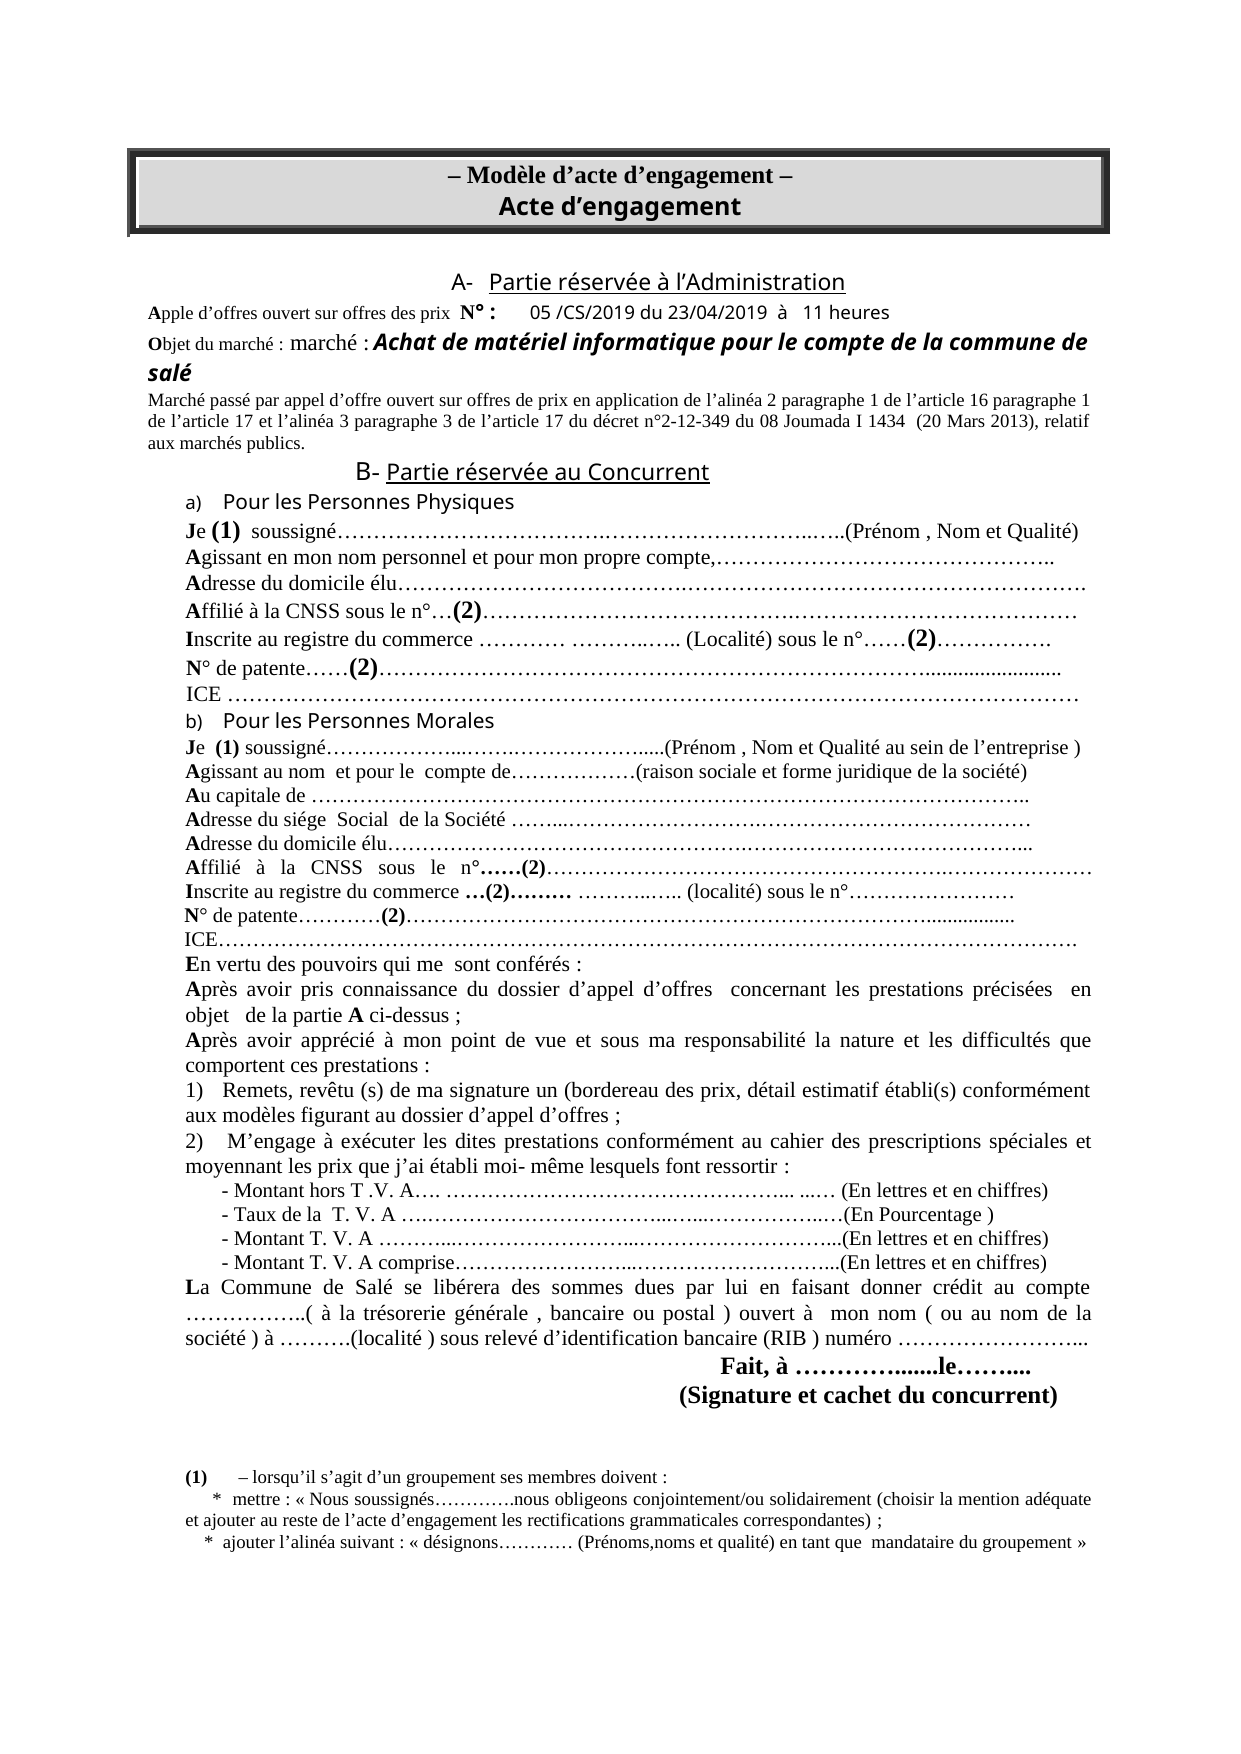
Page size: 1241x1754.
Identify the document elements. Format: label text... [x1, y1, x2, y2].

text Au capitale de ………………………………………………………………………………………….. [185, 783, 1093, 807]
text - Montant T. V. A ………...……………………...………………………...(En lettres et en chiffres) [185, 1226, 1093, 1250]
text Adresse du siége Social de ……...……………………….………………………………… [185, 807, 1093, 831]
text – Modèle d’acte d’engagement – [139, 160, 1101, 176]
text Je (1) soussigné……………………………….………………………..…..(Prénom , Nom et Qualité) [185, 516, 1093, 544]
text Après avoir pris connaissance du dossier d’appel d’offres concernant les prestations précisées en objet de la partie A ci-dessus ; [185, 976, 1093, 1027]
text - Montant hors T .V. A…. …………………………………………... ...… (En lettres et en chiffres) [185, 1178, 1093, 1202]
text Je (1) soussigné………………...…….……………….....(Prénom , Nom et Qualité au sein de l’entreprise ) [185, 735, 1093, 759]
list – lorsqu’il s’agit d’un groupement ses membres doivent : [185, 1466, 1093, 1488]
text N° de patente…………(2)…………………………………………………………………................. [148, 903, 1093, 927]
text * mettre : « Nous soussignés………….nous obligeons conjointement/ou solidairement (choisir la mention adéquate et ajouter au reste de l’acte d’engagement les rectifications grammaticales correspondantes) ; [185, 1488, 1093, 1531]
list Pour les Personnes Physiques [185, 487, 1093, 516]
text - Montant T. V. A comprise……………………...………………………...(En lettres et en chiffres) [185, 1250, 1093, 1274]
text Objet du marché : marché : Achat de matériel informatique pour le compte de la commune de salé [148, 326, 1093, 388]
text Agissant au nom et pour le compte de………………(raison sociale et forme juridique de la société) [185, 759, 1093, 783]
text Affilié à sous le n°……(2)………………………………………………….………………… Inscrite au registre du commerce …(2)……… ………..….. (localité) sous le n°…………………… [185, 855, 1093, 903]
text ICE ……………………………………………………………………………………………………… [148, 681, 1093, 706]
text Apple d’offres ouvert sur offres des prix N° : 05 /CS/2019 du 23/04/2019 à 11 heures [148, 297, 1093, 326]
text Acte d’engagement [139, 176, 1101, 225]
text - Taux de A ….……………………………...…...……………..…(En Pourcentage ) [185, 1202, 1093, 1226]
list Partie réservée à l’Administration [204, 266, 1093, 297]
text ICE……………………………………………………………………………………………………………. [148, 927, 1093, 951]
text La Commune de Salé se libérera des sommes dues par lui en faisant donner crédit au compte ……………..( à la trésorerie générale , bancaire ou postal ) ouvert à mon nom ( ou au nom de la société ) à ……….(localité ) sous relevé d’identification bancaire (RIB ) numéro ……………………... [185, 1274, 1093, 1351]
list Pour les Personnes Morales [185, 706, 1093, 735]
text (Signature et cachet du concurrent) [148, 1380, 1093, 1409]
text N° de patente……(2)…………………………………………………………………......................... [148, 652, 1093, 681]
text Agissant en mon nom personnel et pour mon propre compte,……………………………………….. [185, 544, 1093, 569]
text Adresse du domicile élu………………………………….………………………………………………. [185, 569, 1093, 595]
text Après avoir apprécié à mon point de vue et sous ma responsabilité la nature et les difficultés que comportent ces prestations : [185, 1027, 1093, 1077]
text Fait, à ………….......le…….... [628, 1351, 1093, 1380]
text 2) M’engage à exécuter les dites prestations conformément au cahier des prescriptions spéciales et moyennant les prix que j’ai établi moi- même lesquels font ressortir : [185, 1128, 1093, 1178]
text Marché passé par appel d’offre ouvert sur offres de prix en application de l’alinéa 2 paragraphe 1 de l’article 16 paragraphe 1 de l’article 17 et l’alinéa 3 paragraphe 3 de l’article 17 du décret n°2-12-349 du 08 Joumada I 1434 (20 Mars 2013), relatif aux marchés publics. [148, 388, 1093, 453]
text 1) Remets, revêtu (s) de ma signature un (bordereau des prix, détail estimatif établi(s) conformément aux modèles figurant au dossier d’appel d’offres ; [185, 1077, 1093, 1128]
text B- Partie réservée au Concurrent [154, 453, 1093, 487]
text En vertu des pouvoirs qui me sont conférés : [185, 951, 1093, 976]
text Inscrite au registre du commerce ………… ………..….. (Localité) sous le n°……(2)……………. [185, 623, 1093, 652]
text Adresse du domicile élu…………………………………………….…………………………………... [185, 831, 1093, 855]
text Affilié à sous le n°…(2)…………………………………….………………………………… [185, 595, 1093, 623]
text * ajouter l’alinéa suivant : « désignons………… (Prénoms,noms et qualité) en tant que mandataire du groupement » [185, 1531, 1093, 1552]
